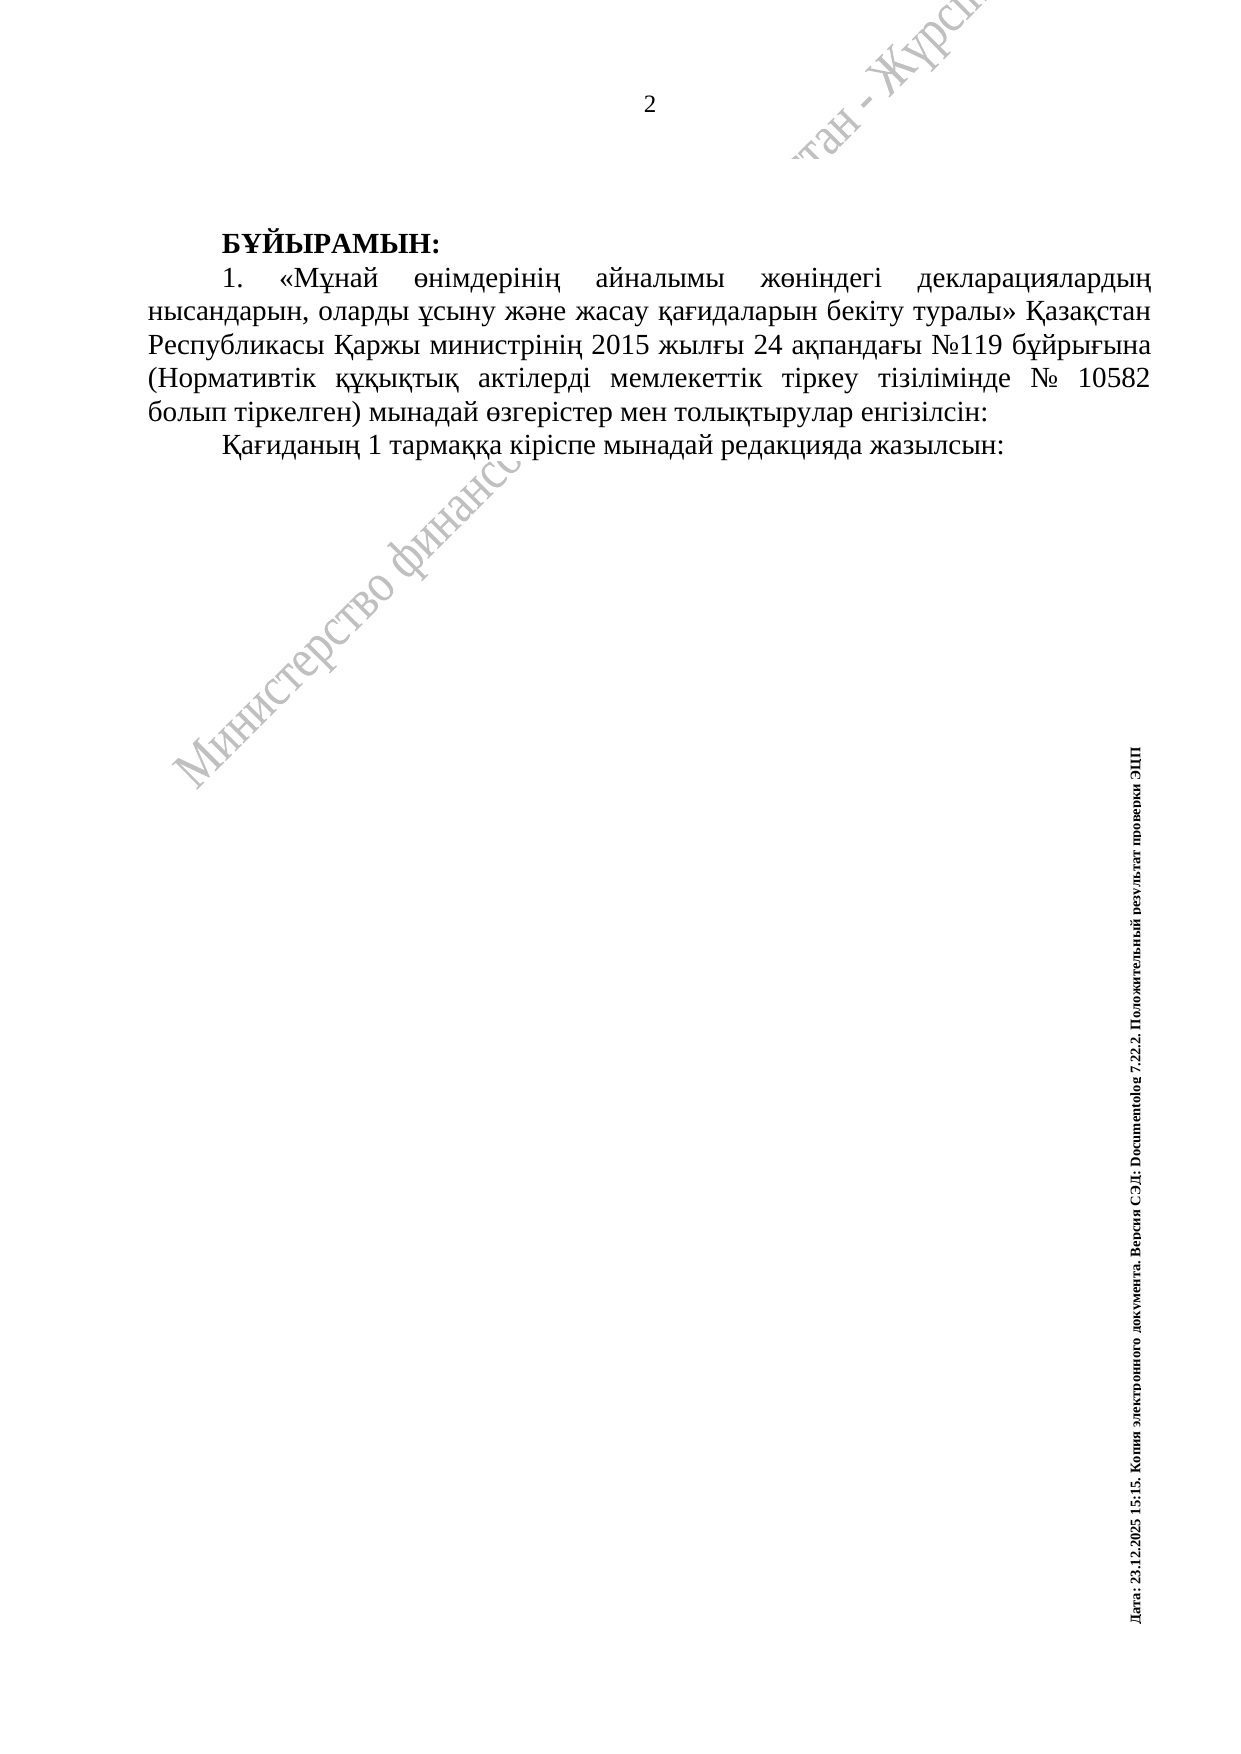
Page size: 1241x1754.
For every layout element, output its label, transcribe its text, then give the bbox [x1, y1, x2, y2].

text БҰЙЫРАМЫН: [148, 226, 1152, 260]
text Қағиданың 1 тармаққа кіріспе мынадай редакцияда жазылсын: [148, 427, 1152, 461]
text 1. «Мұнай өнімдерінің айналымы жөніндегі декларациялардың нысандарын, оларды ұсыну және жасау қағидаларын бекіту туралы» Қазақстан Республикасы Қаржы министрінің 2015 жылғы 24 ақпандағы №119 бұйрығына (Нормативтік құқықтық актілерді мемлекеттік тіркеу тізілімінде № 10582 болып тіркелген) мынадай өзгерістер мен толықтырулар енгізілсін: [148, 260, 1152, 427]
